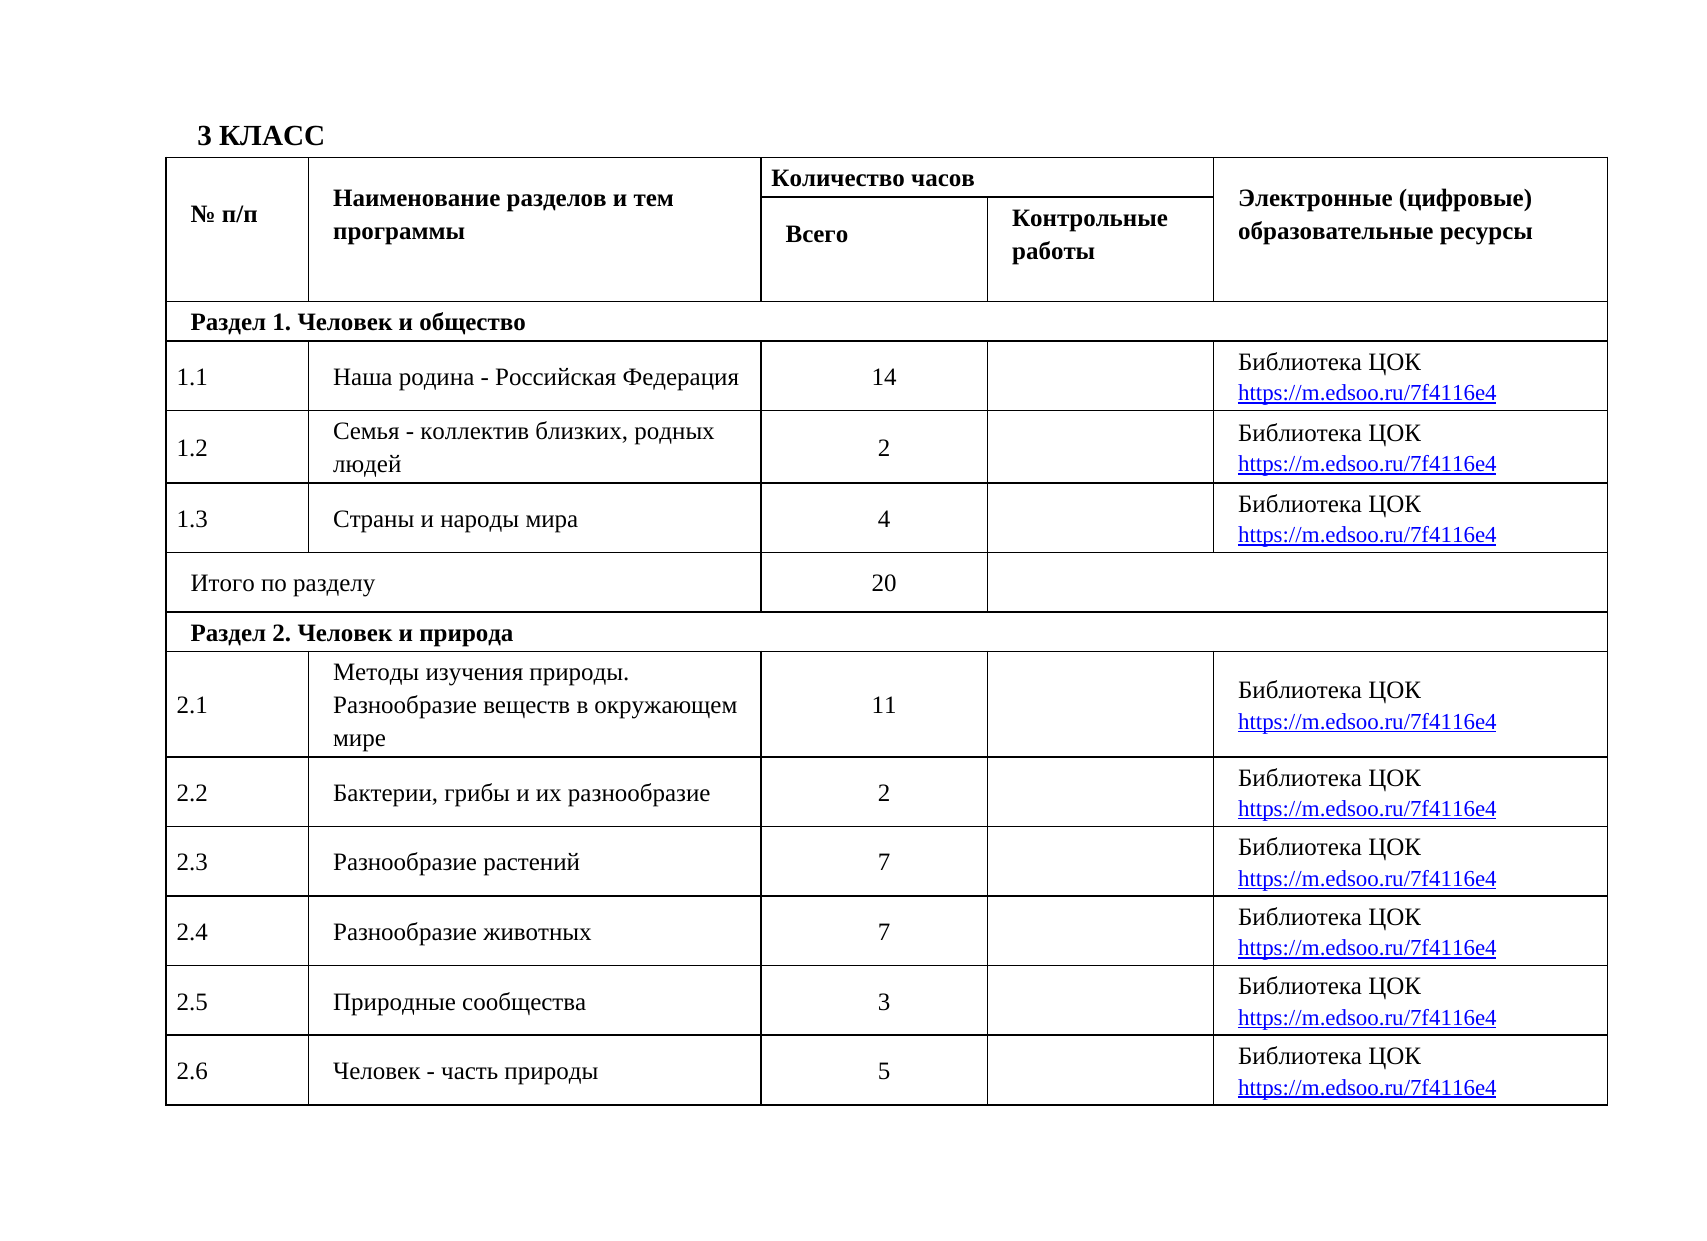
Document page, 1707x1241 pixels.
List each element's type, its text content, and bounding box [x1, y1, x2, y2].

table_cell Библиотека ЦОК https://m.edsoo.ru/7f4116e4 [1214, 758, 1607, 826]
table_cell [988, 411, 1213, 482]
table_cell 3 [762, 966, 987, 1034]
table_cell Природные сообщества [309, 966, 760, 1034]
table_cell Разнообразие растений [309, 827, 760, 895]
table_cell [988, 484, 1213, 552]
table_cell 1.3 [167, 484, 308, 552]
text 3 КЛАСС [190, 118, 1618, 152]
table_cell 2.5 [167, 966, 308, 1034]
table_cell 2 [762, 411, 987, 482]
table_cell Раздел 2. Человек и природа [167, 613, 1607, 651]
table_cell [1214, 1036, 1607, 1104]
table_cell 2.3 [167, 827, 308, 895]
table_cell Семья - коллектив близких, родных людей [309, 411, 760, 482]
table_cell 2.6 [167, 1036, 308, 1104]
table_cell 1.1 [167, 342, 308, 410]
table_cell Библиотека ЦОК https://m.edsoo.ru/7f4116e4 [1214, 827, 1607, 895]
table_cell [988, 827, 1213, 895]
table_cell 2.2 [167, 758, 308, 826]
table_cell [988, 966, 1213, 1034]
table_cell Контрольные работы [988, 198, 1213, 301]
table_cell Библиотека ЦОК https://m.edsoo.ru/7f4116e4 [1214, 411, 1607, 482]
table_cell [988, 652, 1213, 756]
table_cell Всего [762, 198, 987, 301]
table_cell [988, 758, 1213, 826]
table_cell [1214, 897, 1607, 965]
table_cell 20 [762, 553, 987, 611]
table_cell 14 [762, 342, 987, 410]
table_header № п/п [167, 158, 308, 301]
table_cell 2.1 [167, 652, 308, 756]
table_cell 11 [762, 652, 987, 756]
table_cell [988, 342, 1213, 410]
table_cell 7 [762, 827, 987, 895]
table_header Наименование разделов и тем программы [309, 158, 760, 301]
table_cell Библиотека ЦОК https://m.edsoo.ru/7f4116e4 [1214, 484, 1607, 552]
table_cell 1.2 [167, 411, 308, 482]
table_cell 2 [762, 758, 987, 826]
table_cell Страны и народы мира [309, 484, 760, 552]
table_cell Методы изучения природы. Разнообразие веществ в окружающем мире [309, 652, 760, 756]
table_cell Раздел 1. Человек и общество [167, 302, 1607, 340]
table_cell Библиотека ЦОК https://m.edsoo.ru/7f4116e4 [1214, 652, 1607, 756]
table_cell 7 [762, 897, 987, 965]
table_header Количество часов [762, 158, 1213, 196]
table_cell 4 [762, 484, 987, 552]
table_cell Наша родина - Российская Федерация [309, 342, 760, 410]
table_cell Итого по разделу [167, 553, 760, 611]
table_header Электронные (цифровые) образовательные ресурсы [1214, 158, 1607, 301]
table_cell Человек - часть природы [309, 1036, 760, 1104]
table_cell Бактерии, грибы и их разнообразие [309, 758, 760, 826]
table_cell [988, 1036, 1213, 1104]
table_cell Библиотека ЦОК https://m.edsoo.ru/7f4116e4 [1214, 342, 1607, 410]
table_cell [988, 897, 1213, 965]
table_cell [1214, 966, 1607, 1034]
table_cell 2.4 [167, 897, 308, 965]
table_cell [988, 553, 1607, 611]
table_cell Разнообразие животных [309, 897, 760, 965]
table_cell 5 [762, 1036, 987, 1104]
